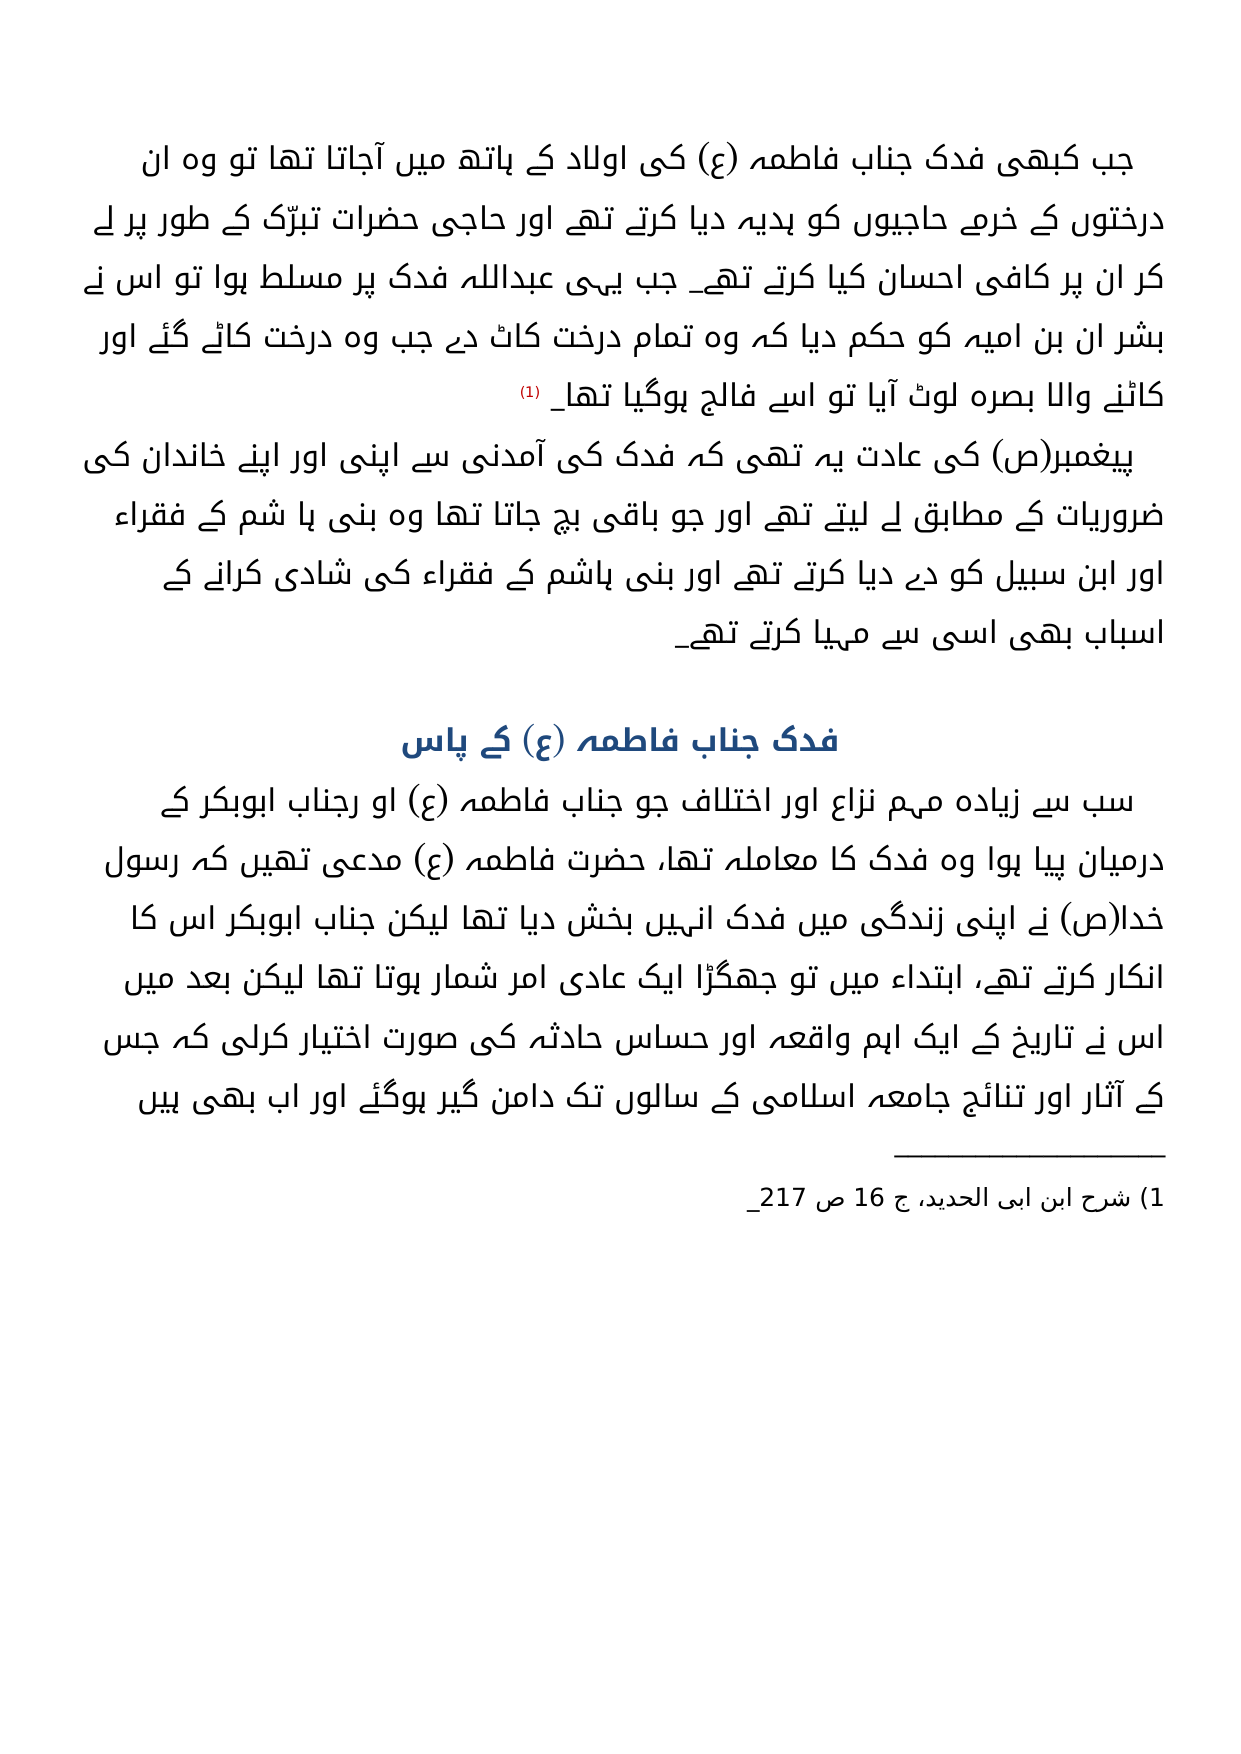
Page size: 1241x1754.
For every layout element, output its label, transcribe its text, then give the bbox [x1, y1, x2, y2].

text پیغمبر(ص) کی عادت یہ تھی کہ فدک کی آمدنی سے اپنی اور اپنے خاندان کی ضروریات کے مطابق لے لیتے تھے اور جو باقی بچ جاتا تھا وہ بنی ہا شم کے فقراء اور ابن سبیل کو دے دیا کرتے تھے اور بنی ہاشم کے فقراء کی شادی کرانے کے اسباب بھی اسی سے مہیا کرتے تھے_ [75, 426, 1165, 663]
text ____________________ [75, 1126, 1165, 1158]
text جب کبھی فدک جناب فاطمہ (ع) کی اولاد کے ہاتھ میں آجاتا تھا تو وہ ان درختوں کے خرمے حاجیوں کو ہدیہ دیا کرتے تھے اور حاجی حضرات تبرّک کے طور پر لے کر ان پر کافی احسان کیا کرتے تھے_ جب یہی عبداللہ فدک پر مسلط ہوا تو اس نے بشر ان بن امیہ کو حکم دیا کہ وہ تمام درخت کاٹ دے جب وہ درخت کاٹے گئے اور کاٹنے والا بصرہ لوٹ آیا تو اسے فالج ہوگیا تھا_ (1) [75, 130, 1165, 426]
text 1) شرح ابن ابی الحدید، ج 16 ص 217_ [75, 1183, 1165, 1212]
text سب سے زیادہ مہم نزاع اور اختلاف جو جناب فاطمہ (ع) او رجناب ابوبکر کے درمیان پیا ہوا وہ فدک کا معاملہ تھا، حضرت فاطمہ (ع) مدعی تھیں کہ رسول خدا(ص) نے اپنی زندگی میں فدک انہیں بخش دیا تھا لیکن جناب ابوبکر اس کا انکار کرتے تھے، ابتداء میں تو جھگڑا ایک عادی امر شمار ہوتا تھا لیکن بعد میں اس نے تاریخ کے ایک اہم واقعہ اور حساس حادثہ کی صورت اختیار کرلی کہ جس کے آثار اور تنائج جامعہ اسلامی کے سالوں تک دامن گیر ہوگئے اور اب بھی ہیں [75, 771, 1165, 1126]
subtitle فدک جناب فاطمہ (ع) کے پاس [75, 712, 1165, 771]
